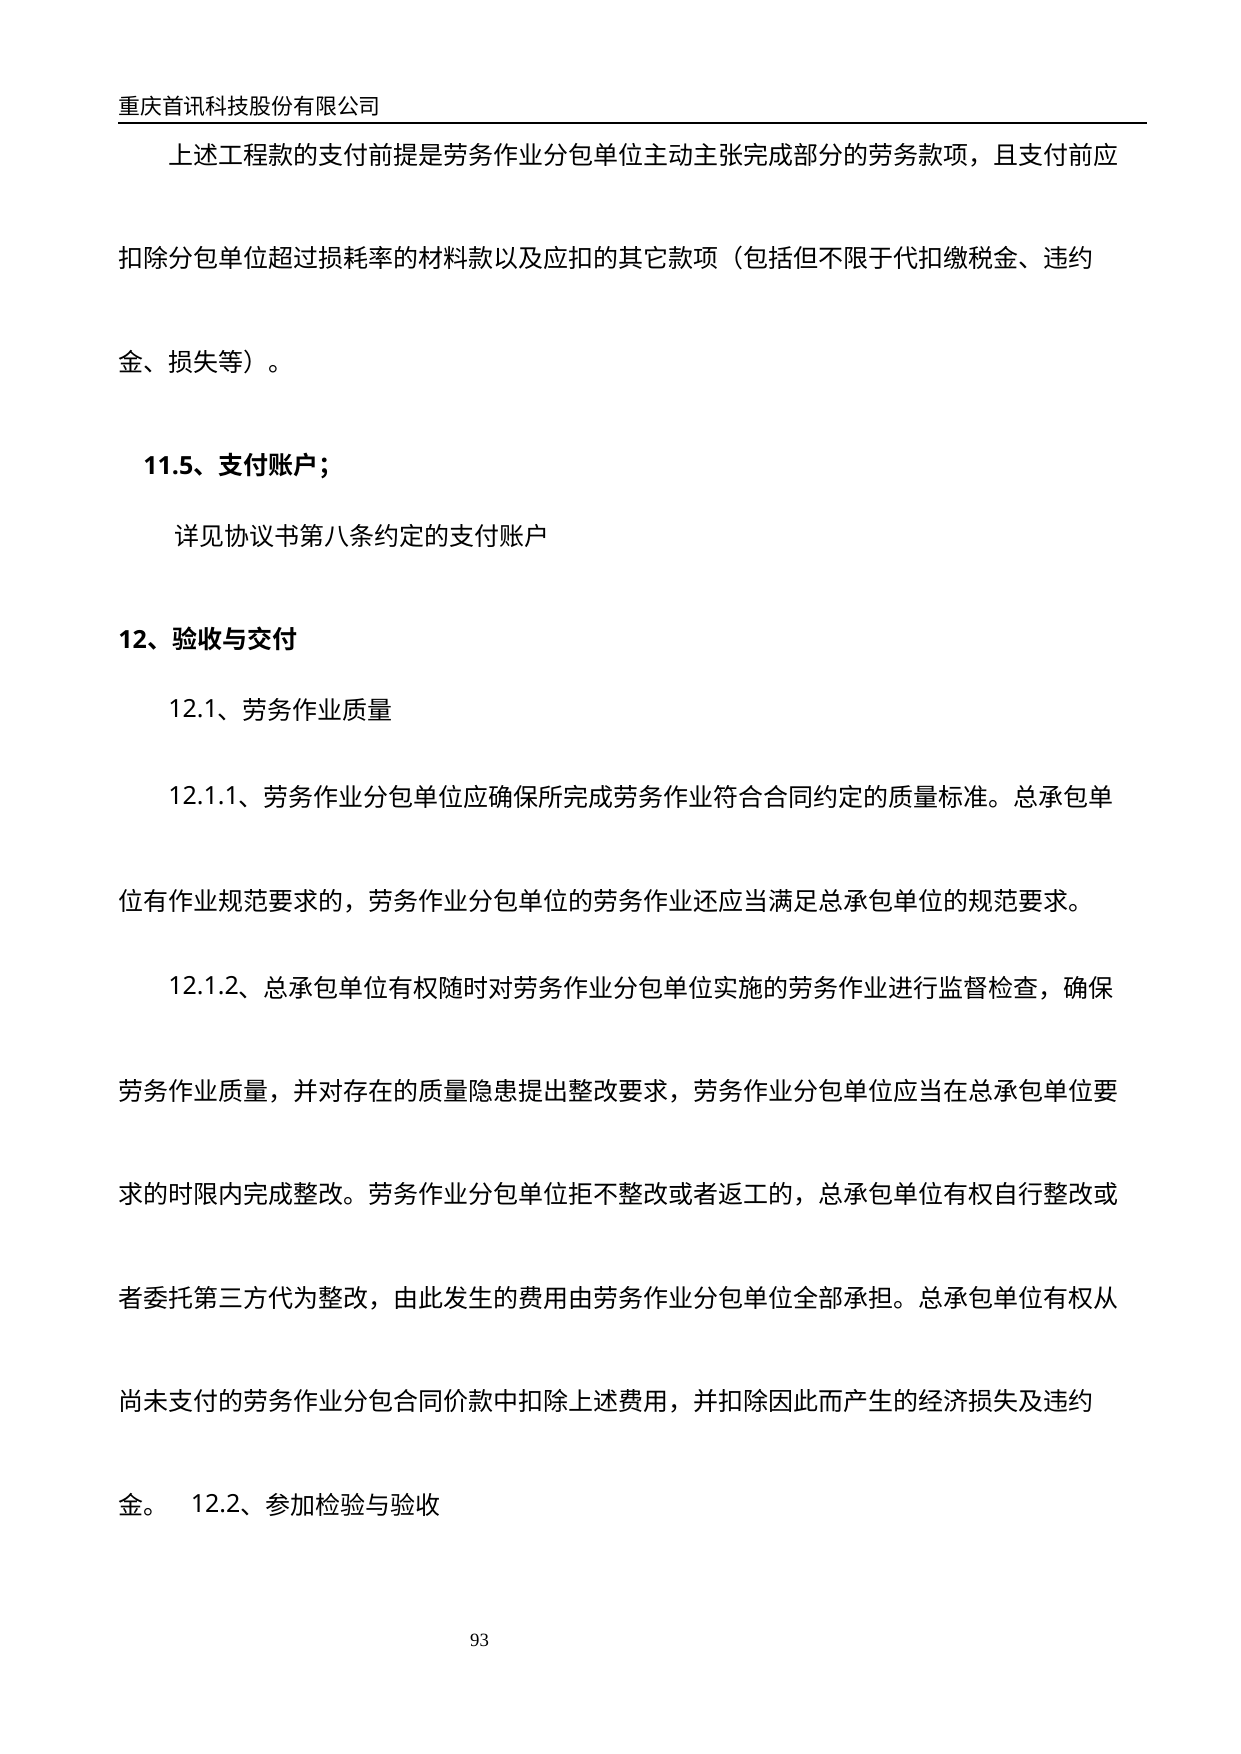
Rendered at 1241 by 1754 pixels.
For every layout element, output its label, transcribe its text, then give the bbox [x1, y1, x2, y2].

text 12.1.1、劳务作业分包单位应确保所完成劳务作业符合合同约定的质量标准。总承包单位有作业规范要求的，劳务作业分包单位的劳务作业还应当满足总承包单位的规范要求。 [118, 777, 1122, 950]
text 上述工程款的支付前提是劳务作业分包单位主动主张完成部分的劳务款项，且支付前应扣除分包单位超过损耗率的材料款以及应扣的其它款项（包括但不限于代扣缴税金、违约金、损失等）。 [118, 135, 1122, 411]
subtitle 11.5、支付账户； [118, 429, 1122, 498]
subtitle 12、验收与交付 [118, 603, 1122, 672]
text 12.1、劳务作业质量 [118, 690, 1122, 759]
text 详见协议书第八条约定的支付账户 [118, 516, 1122, 585]
text 12.1.2、总承包单位有权随时对劳务作业分包单位实施的劳务作业进行监督检查，确保劳务作业质量，并对存在的质量隐患提出整改要求，劳务作业分包单位应当在总承包单位要求的时限内完成整改。劳务作业分包单位拒不整改或者返工的，总承包单位有权自行整改或者委托第三方代为整改，由此发生的费用由劳务作业分包单位全部承担。总承包单位有权从尚未支付的劳务作业分包合同价款中扣除上述费用，并扣除因此而产生的经济损失及违约金。 12.2、参加检验与验收 [118, 968, 1122, 1554]
